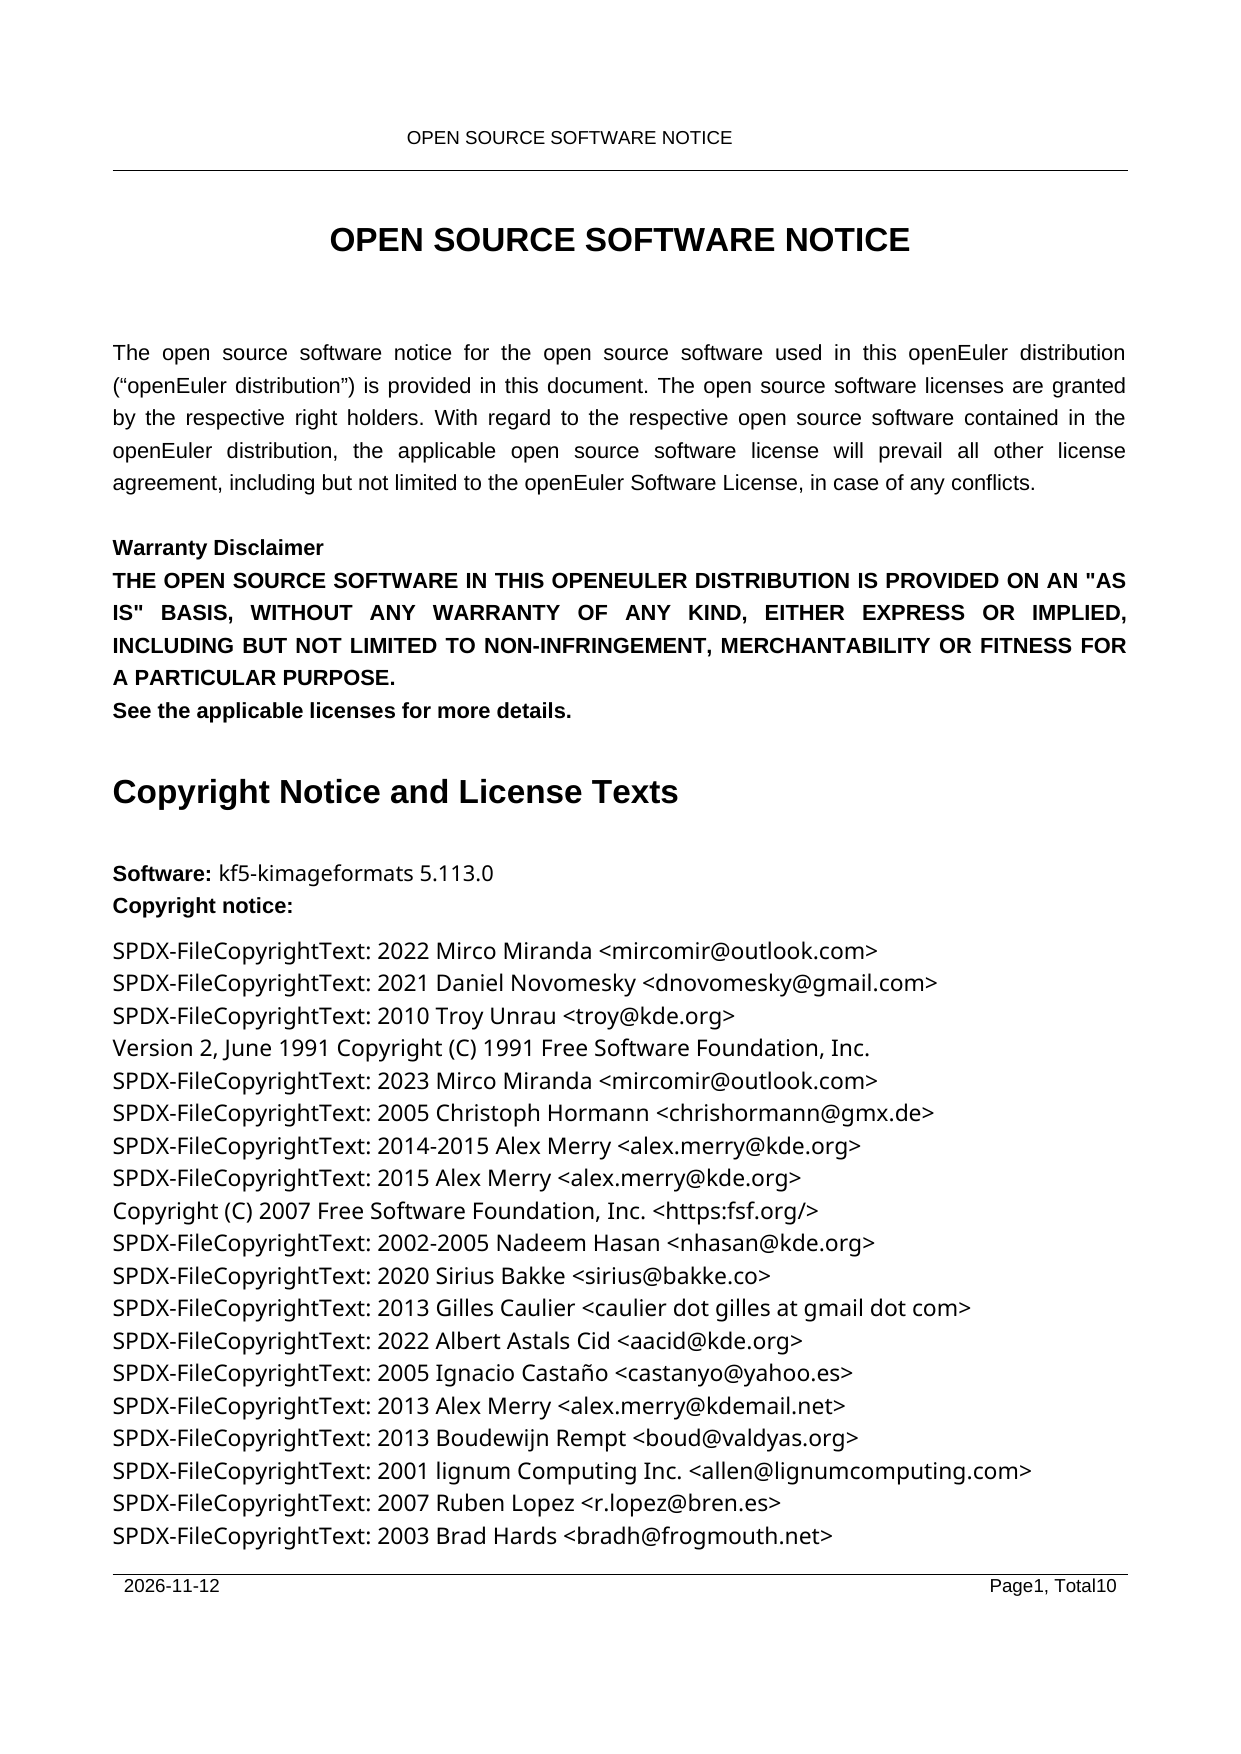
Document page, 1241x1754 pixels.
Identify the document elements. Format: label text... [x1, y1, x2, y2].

text Warranty Disclaimer [112, 531, 1128, 564]
title Software: kf5-kimageformats 5.113.0 [112, 856, 1128, 889]
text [112, 934, 1128, 1551]
text Copyright Notice and License Texts [112, 759, 1128, 824]
text Copyright notice: [112, 889, 1128, 921]
text THE OPEN SOURCE SOFTWARE IN THIS OPENEULER DISTRIBUTION IS PROVIDED ON AN "AS IS" BASIS, WITHOUT ANY WARRANTY OF ANY KIND, EITHER EXPRESS OR IMPLIED, INCLUDING BUT NOT LIMITED TO NON-INFRINGEMENT, MERCHANTABILITY OR FITNESS FOR A PARTICULAR PURPOSE. See the applicable licenses for more details. [112, 564, 1128, 726]
text The open source software notice for the open source software used in this openEuler distribution (“openEuler distribution”) is provided in this document. The open source software licenses are granted by the respective right holders. With regard to the respective open source software contained in the openEuler distribution, the applicable open source software license will prevail all other license agreement, including but not limited to the openEuler Software License, in case of any conflicts. [112, 336, 1128, 499]
text OPEN SOURCE SOFTWARE NOTICE [112, 206, 1128, 271]
